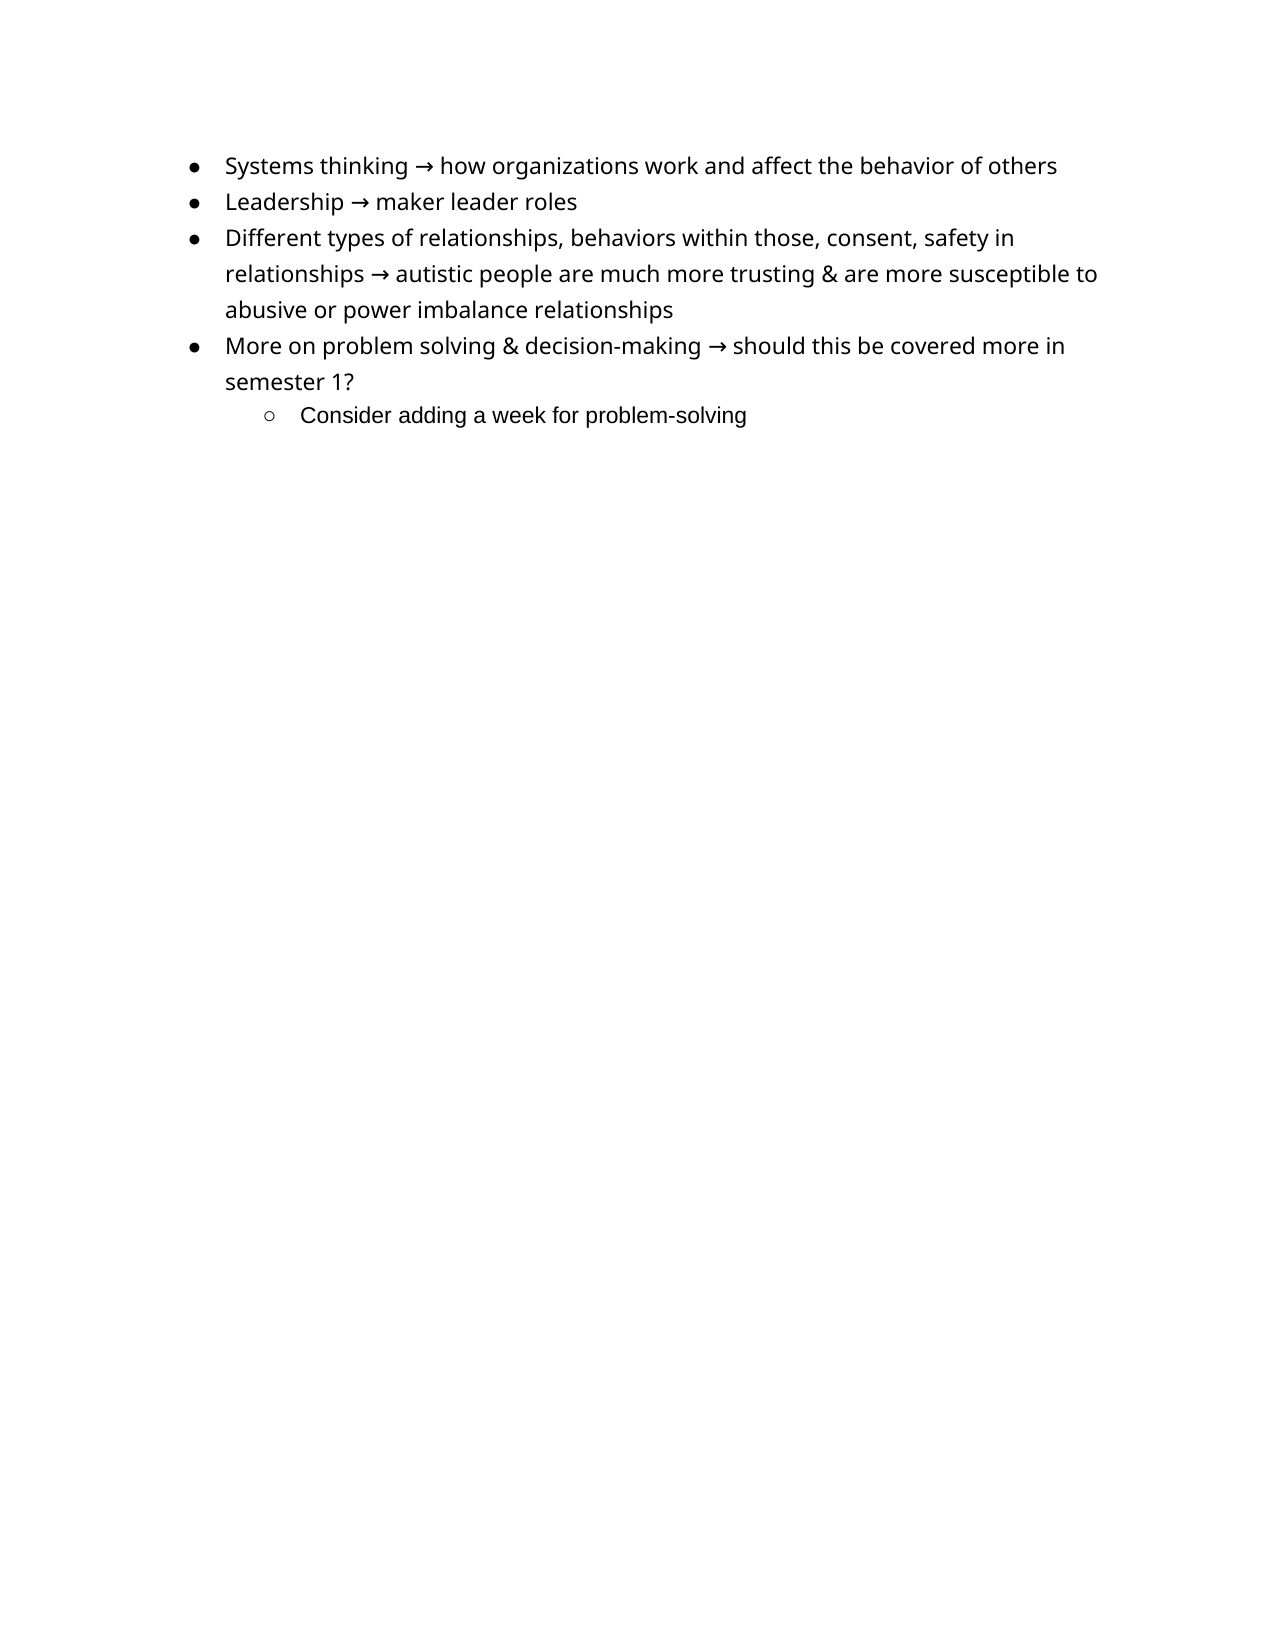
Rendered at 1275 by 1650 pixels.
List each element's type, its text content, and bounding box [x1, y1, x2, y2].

list Consider adding a week for problem-solving [262, 402, 1125, 428]
list Leadership → maker leader roles [187, 186, 1125, 217]
list Systems thinking → how organizations work and affect the behavior of others [187, 150, 1125, 181]
list More on problem solving & decision-making → should this be covered more in semester 1? [187, 330, 1125, 397]
list Different types of relationships, behaviors within those, consent, safety in relationships → autistic people are much more trusting & are more susceptible to abusive or power imbalance relationships [187, 222, 1125, 325]
